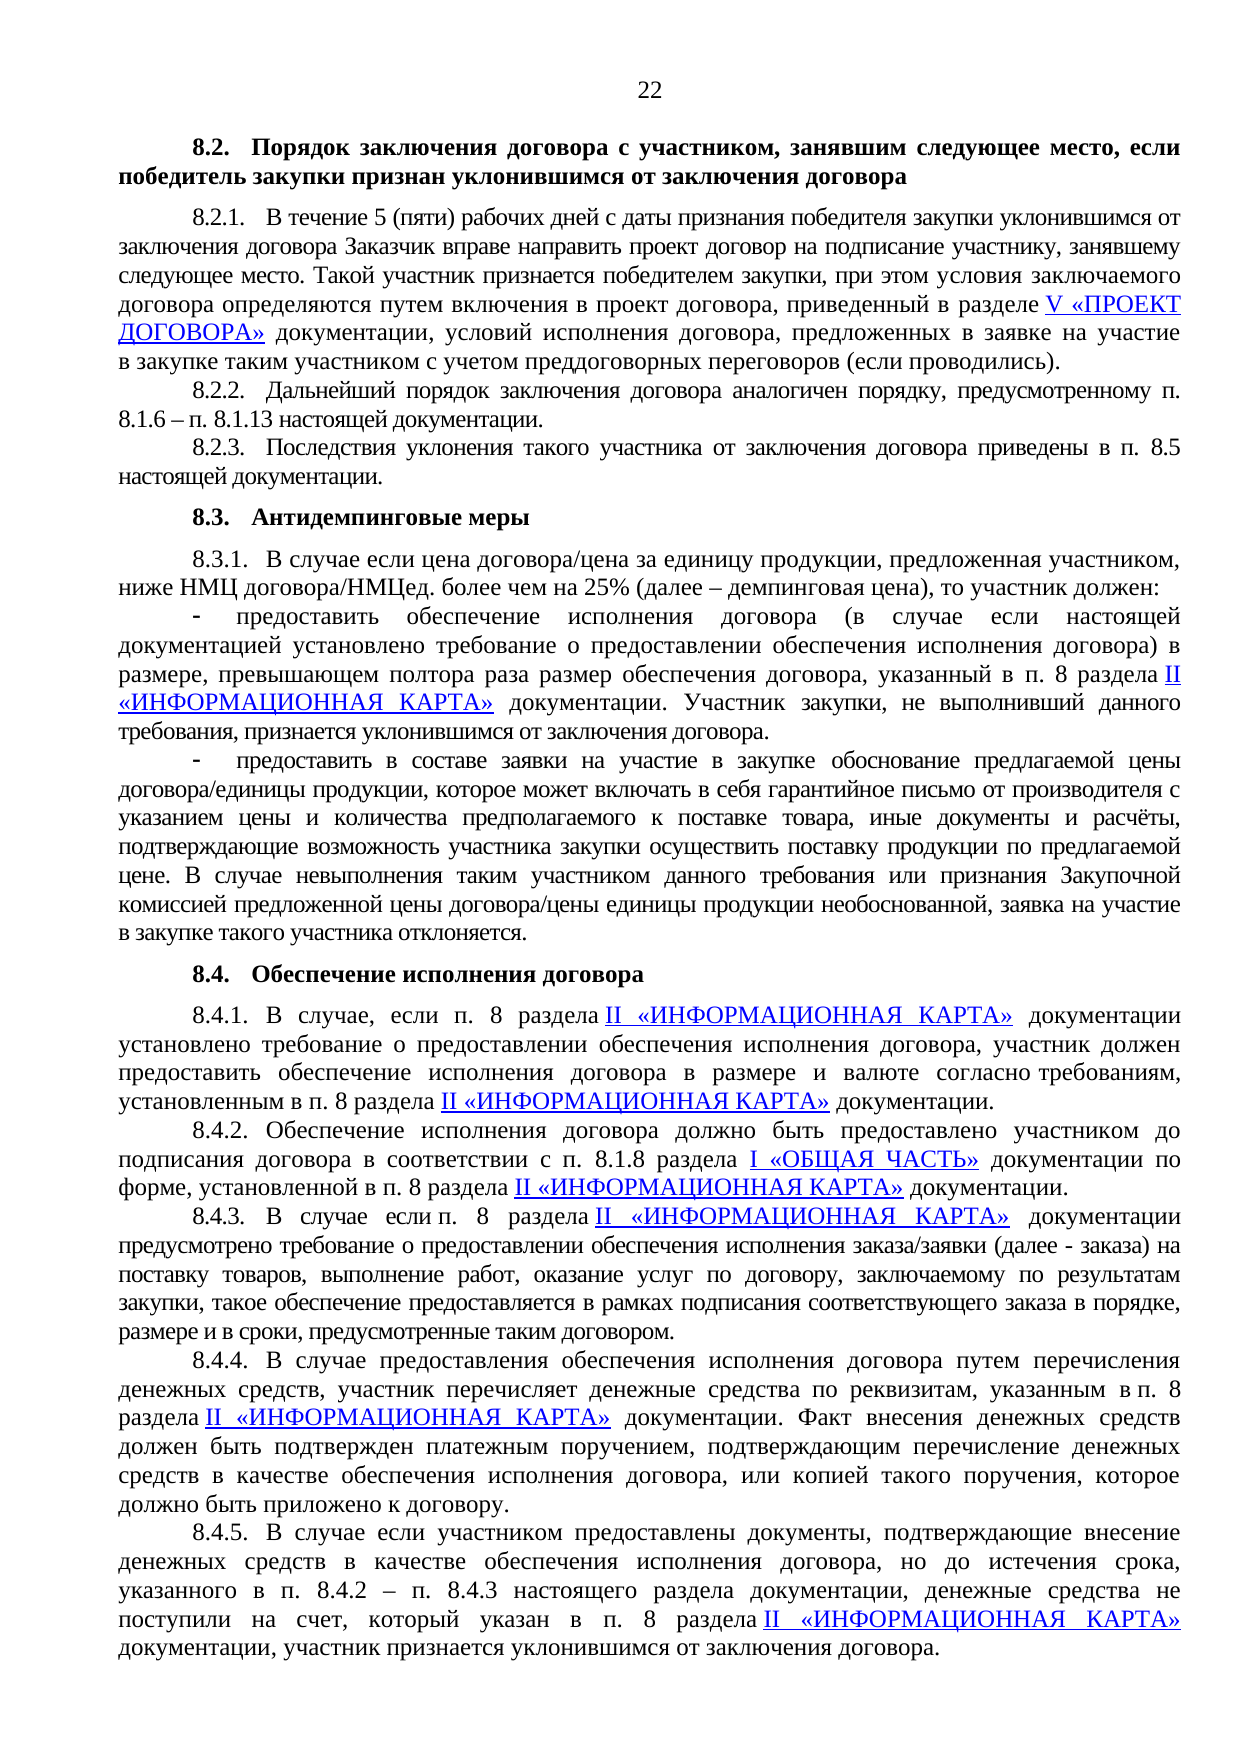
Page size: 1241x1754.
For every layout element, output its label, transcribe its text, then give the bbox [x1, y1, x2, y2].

list В случае предоставления обеспечения исполнения договора путем перечисления денежных средств, участник перечисляет денежные средства по реквизитам, указанным в п. 8 раздела II «ИНФОРМАЦИОННАЯ КАРТА» документации. Факт внесения денежных средств должен быть подтвержден платежным поручением, подтверждающим перечисление денежных средств в качестве обеспечения исполнения договора, или копией такого поручения, которое должно быть приложено к договору. [118, 1345, 1181, 1517]
list Антидемпинговые меры [118, 502, 1181, 531]
list В течение 5 (пяти) рабочих дней с даты признания победителя закупки уклонившимся от заключения договора Заказчик вправе направить проект договор на подписание участнику, занявшему следующее место. Такой участник признается победителем закупки, при этом условия заключаемого договора определяются путем включения в проект договора, приведенный в разделе V «ПРОЕКТ ДОГОВОРА» документации, условий исполнения договора, предложенных в заявке на участие в закупке таким участником с учетом преддоговорных переговоров (если проводились). [118, 202, 1181, 375]
list В случае, если п. 8 раздела II «ИНФОРМАЦИОННАЯ КАРТА» документации установлено требование о предоставлении обеспечения исполнения договора, участник должен предоставить обеспечение исполнения договора в размере и валюте согласно требованиям, установленным в п. 8 раздела II «ИНФОРМАЦИОННАЯ КАРТА» документации. [118, 1000, 1181, 1115]
list предоставить обеспечение исполнения договора (в случае если настоящей документацией установлено требование о предоставлении обеспечения исполнения договора) в размере, превышающем полтора раза размер обеспечения договора, указанный в п. 8 раздела II «ИНФОРМАЦИОННАЯ КАРТА» документации. Участник закупки, не выполнивший данного требования, признается уклонившимся от заключения договора. [118, 601, 1181, 745]
list В случае если цена договора/цена за единицу продукции, предложенная участником, ниже НМЦ договора/НМЦед. более чем на 25% (далее – демпинговая цена), то участник должен: [118, 544, 1181, 601]
list Обеспечение исполнения договора должно быть предоставлено участником до подписания договора в соответствии с п. 8.1.8 раздела I «ОБЩАЯ ЧАСТЬ» документации по форме, установленной в п. 8 раздела II «ИНФОРМАЦИОННАЯ КАРТА» документации. [118, 1115, 1181, 1201]
list Дальнейший порядок заключения договора аналогичен порядку, предусмотренному п. 8.1.6 – п. 8.1.13 настоящей документации. [118, 375, 1181, 432]
list Последствия уклонения такого участника от заключения договора приведены в п. 8.5 настоящей документации. [118, 432, 1181, 490]
list предоставить в составе заявки на участие в закупке обоснование предлагаемой цены договора/единицы продукции, которое может включать в себя гарантийное письмо от производителя с указанием цены и количества предполагаемого к поставке товара, иные документы и расчёты, подтверждающие возможность участника закупки осуществить поставку продукции по предлагаемой цене. В случае невыполнения таким участником данного требования или признания Закупочной комиссией предложенной цены договора/цены единицы продукции необоснованной, заявка на участие в закупке такого участника отклоняется. [118, 745, 1181, 946]
list В случае если п. 8 раздела II «ИНФОРМАЦИОННАЯ КАРТА» документации предусмотрено требование о предоставлении обеспечения исполнения заказа/заявки (далее - заказа) на поставку товаров, выполнение работ, оказание услуг по договору, заключаемому по результатам закупки, такое обеспечение предоставляется в рамках подписания соответствующего заказа в порядке, размере и в сроки, предусмотренные таким договором. [118, 1201, 1181, 1345]
list Порядок заключения договора с участником, занявшим следующее место, если победитель закупки признан уклонившимся от заключения договора [118, 132, 1181, 190]
list Обеспечение исполнения договора [118, 959, 1181, 987]
list В случае если участником предоставлены документы, подтверждающие внесение денежных средств в качестве обеспечения исполнения договора, но до истечения срока, указанного в п. 8.4.2 – п. 8.4.3 настоящего раздела документации, денежные средства не поступили на счет, который указан в п. 8 раздела II «ИНФОРМАЦИОННАЯ КАРТА» документации, участник признается уклонившимся от заключения договора. [118, 1517, 1181, 1661]
